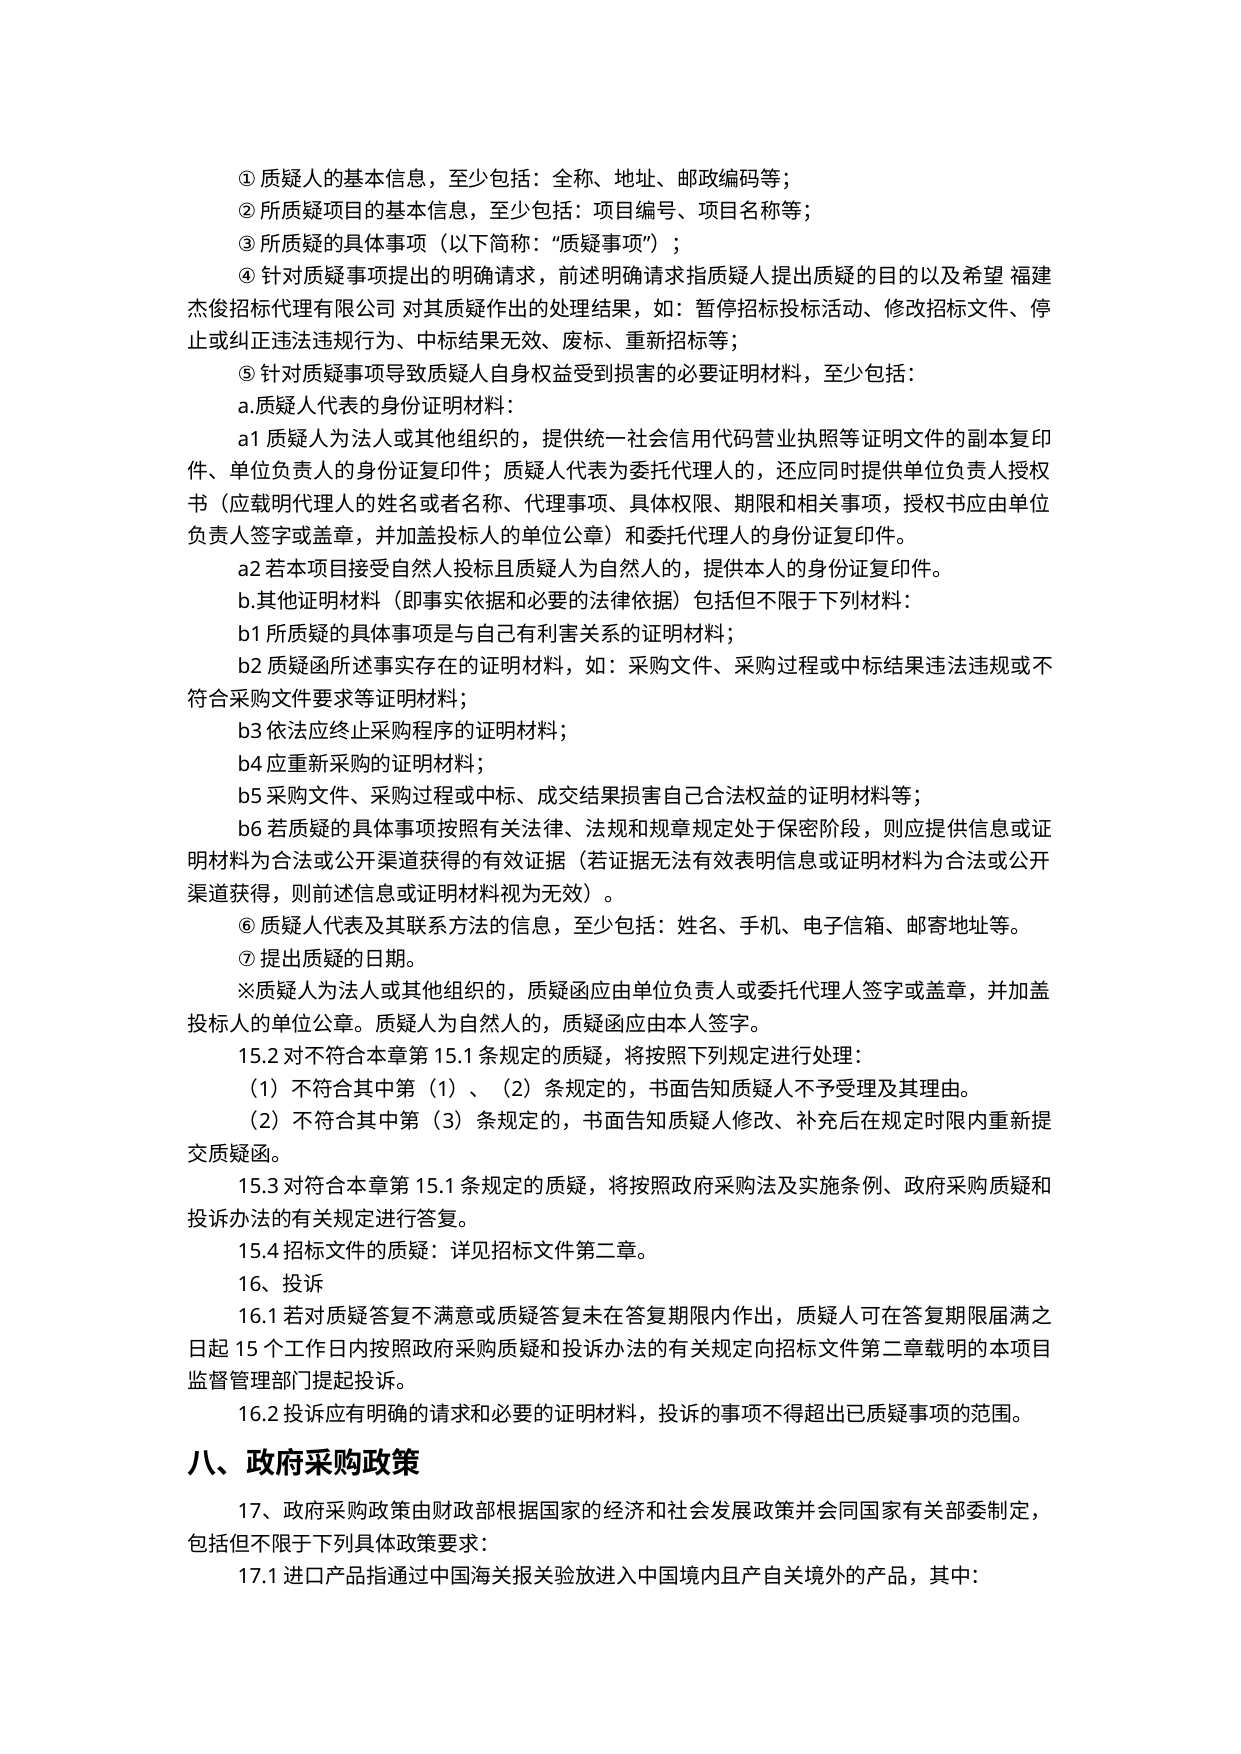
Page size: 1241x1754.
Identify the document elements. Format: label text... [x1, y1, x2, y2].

text ③所质疑的具体事项（以下简称：“质疑事项”）； [187, 227, 1053, 259]
text b.其他证明材料（即事实依据和必要的法律依据）包括但不限于下列材料： [187, 584, 1053, 617]
text b2质疑函所述事实存在的证明材料，如：采购文件、采购过程或中标结果违法违规或不符合采购文件要求等证明材料； [187, 649, 1053, 714]
text 16.2投诉应有明确的请求和必要的证明材料，投诉的事项不得超出已质疑事项的范围。 [187, 1397, 1053, 1429]
text b3依法应终止采购程序的证明材料； [187, 714, 1053, 747]
text ※质疑人为法人或其他组织的，质疑函应由单位负责人或委托代理人签字或盖章，并加盖投标人的单位公章。质疑人为自然人的，质疑函应由本人签字。 [187, 974, 1053, 1039]
text 15.2对不符合本章第15.1条规定的质疑，将按照下列规定进行处理： [187, 1039, 1053, 1072]
text ⑤针对质疑事项导致质疑人自身权益受到损害的必要证明材料，至少包括： [187, 357, 1053, 389]
text b6若质疑的具体事项按照有关法律、法规和规章规定处于保密阶段，则应提供信息或证明材料为合法或公开渠道获得的有效证据（若证据无法有效表明信息或证明材料为合法或公开渠道获得，则前述信息或证明材料视为无效）。 [187, 812, 1053, 909]
text 八、政府采购政策 [187, 1429, 1053, 1494]
text （1）不符合其中第（1）、（2）条规定的，书面告知质疑人不予受理及其理由。 [187, 1072, 1053, 1104]
text ④针对质疑事项提出的明确请求，前述明确请求指质疑人提出质疑的目的以及希望 福建杰俊招标代理有限公司 对其质疑作出的处理结果，如：暂停招标投标活动、修改招标文件、停止或纠正违法违规行为、中标结果无效、废标、重新招标等； [187, 259, 1053, 357]
text a1质疑人为法人或其他组织的，提供统一社会信用代码营业执照等证明文件的副本复印件、单位负责人的身份证复印件；质疑人代表为委托代理人的，还应同时提供单位负责人授权书（应载明代理人的姓名或者名称、代理事项、具体权限、期限和相关事项，授权书应由单位负责人签字或盖章，并加盖投标人的单位公章）和委托代理人的身份证复印件。 [187, 422, 1053, 552]
text b1所质疑的具体事项是与自己有利害关系的证明材料； [187, 617, 1053, 649]
text a2若本项目接受自然人投标且质疑人为自然人的，提供本人的身份证复印件。 [187, 552, 1053, 584]
text 15.3对符合本章第15.1条规定的质疑，将按照政府采购法及实施条例、政府采购质疑和投诉办法的有关规定进行答复。 [187, 1169, 1053, 1234]
text b5采购文件、采购过程或中标、成交结果损害自己合法权益的证明材料等； [187, 779, 1053, 812]
text ⑦提出质疑的日期。 [187, 942, 1053, 974]
text 16、投诉 [187, 1267, 1053, 1299]
text b4应重新采购的证明材料； [187, 747, 1053, 779]
text ①质疑人的基本信息，至少包括：全称、地址、邮政编码等； [187, 162, 1053, 194]
text ②所质疑项目的基本信息，至少包括：项目编号、项目名称等； [187, 194, 1053, 227]
text 17.1进口产品指通过中国海关报关验放进入中国境内且产自关境外的产品，其中： [187, 1559, 1053, 1592]
text 15.4招标文件的质疑：详见招标文件第二章。 [187, 1234, 1053, 1267]
text 16.1若对质疑答复不满意或质疑答复未在答复期限内作出，质疑人可在答复期限届满之日起15个工作日内按照政府采购质疑和投诉办法的有关规定向招标文件第二章载明的本项目监督管理部门提起投诉。 [187, 1299, 1053, 1397]
text 17、政府采购政策由财政部根据国家的经济和社会发展政策并会同国家有关部委制定，包括但不限于下列具体政策要求： [187, 1494, 1053, 1559]
text a.质疑人代表的身份证明材料： [187, 389, 1053, 422]
text ⑥质疑人代表及其联系方法的信息，至少包括：姓名、手机、电子信箱、邮寄地址等。 [187, 909, 1053, 942]
text （2）不符合其中第（3）条规定的，书面告知质疑人修改、补充后在规定时限内重新提交质疑函。 [187, 1104, 1053, 1169]
